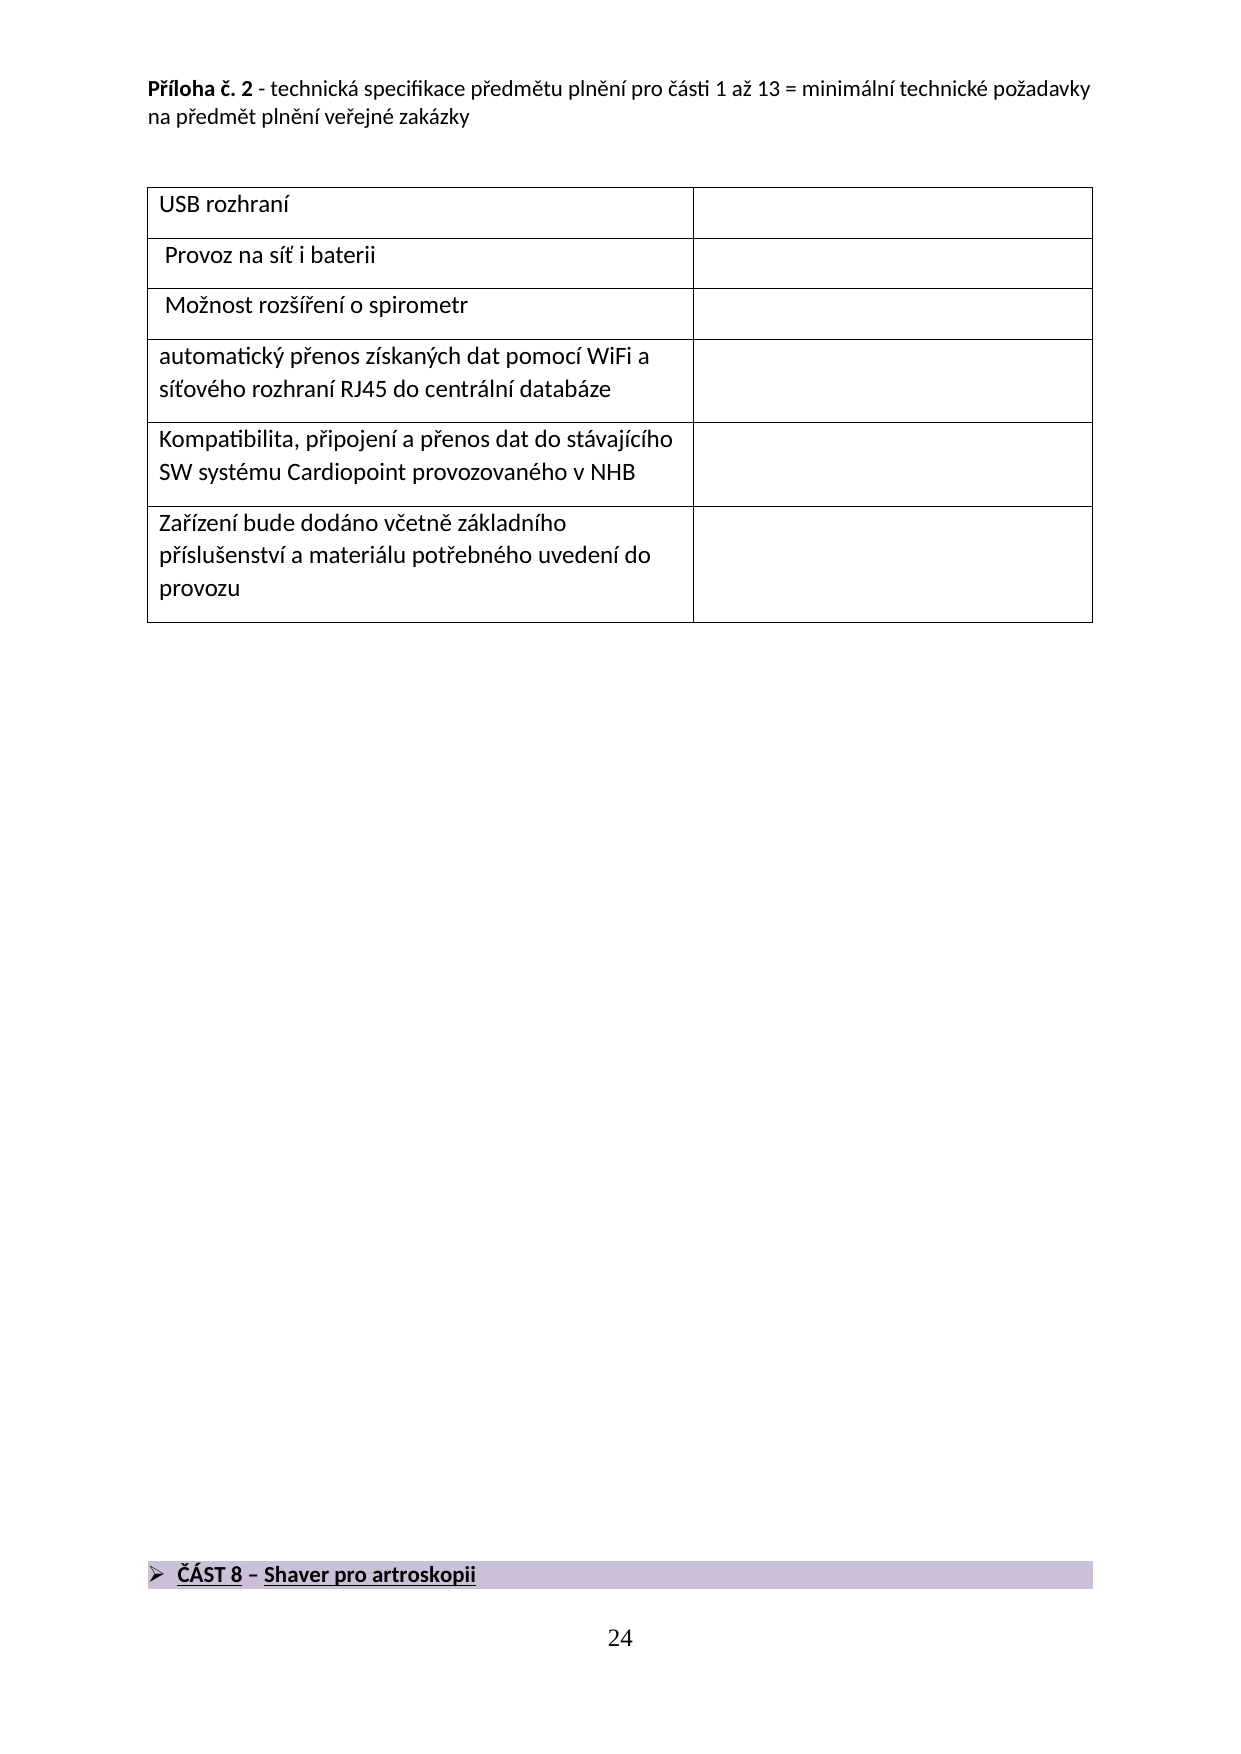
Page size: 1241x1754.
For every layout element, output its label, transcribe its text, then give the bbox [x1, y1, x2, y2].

table_cell [694, 188, 1092, 238]
table_cell USB rozhraní [148, 188, 693, 238]
table_cell automatický přenos získaných dat pomocí WiFi a síťového rozhraní RJ45 do centrální databáze [148, 340, 693, 422]
table_cell Zařízení bude dodáno včetně základního příslušenství a materiálu potřebného uvedení do provozu [148, 507, 693, 622]
table_cell [694, 340, 1092, 422]
table_cell [694, 423, 1092, 506]
table_cell [694, 507, 1092, 622]
table_cell [694, 289, 1092, 339]
list ČÁST 8 – Shaver pro artroskopii [148, 1561, 1093, 1589]
table_cell Kompatibilita, připojení a přenos dat do stávajícího SW systému Cardiopoint provozovaného v NHB [148, 423, 693, 506]
table_cell [694, 239, 1092, 288]
table_cell Možnost rozšíření o spirometr [148, 289, 693, 339]
table_cell Provoz na síť i baterii [148, 239, 693, 288]
